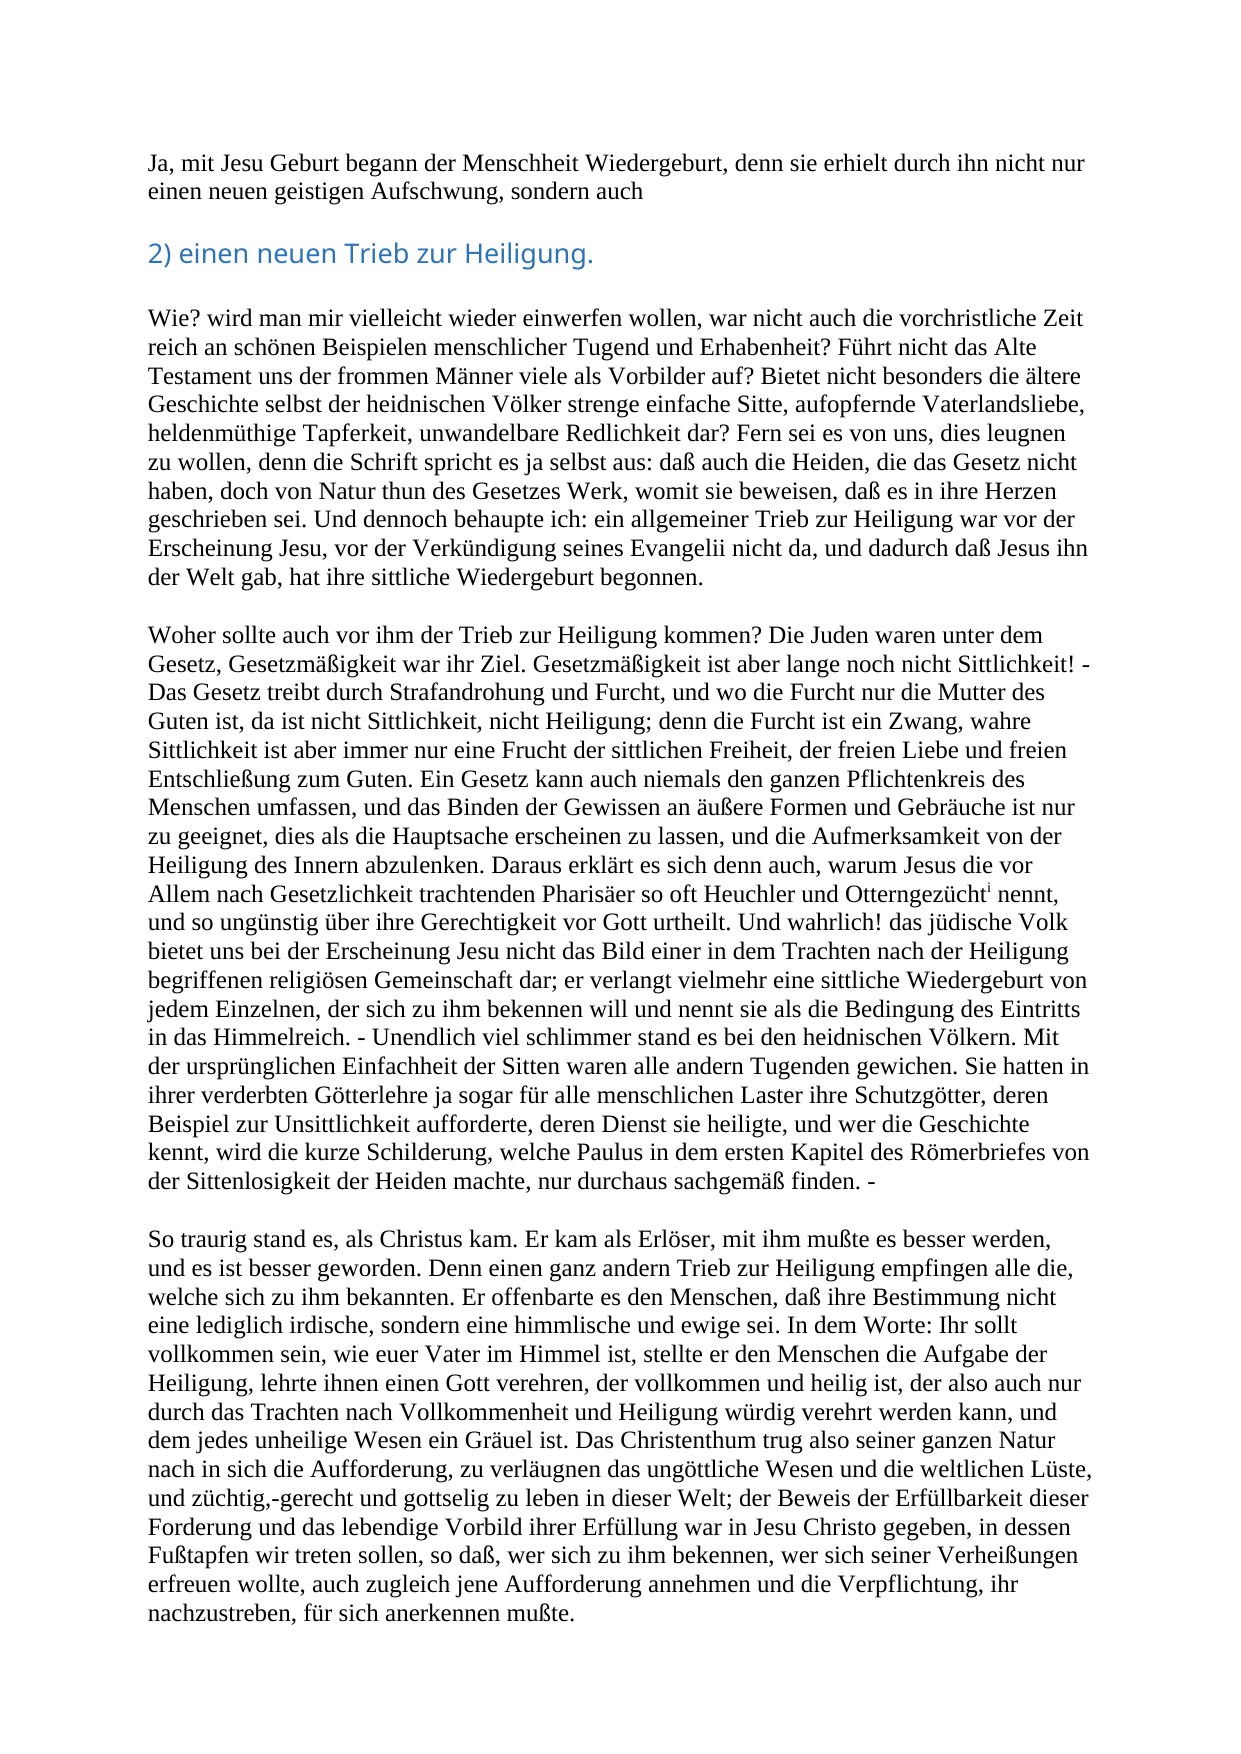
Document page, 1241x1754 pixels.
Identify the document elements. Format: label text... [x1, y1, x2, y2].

text Ja, mit Jesu Geburt begann der Menschheit Wiedergeburt, denn sie erhielt durch ihn nicht nur einen neuen geistigen Aufschwung, sondern auch [148, 148, 1093, 205]
text Woher sollte auch vor ihm der Trieb zur Heiligung kommen? Die Juden waren unter dem Gesetz, Gesetzmäßigkeit war ihr Ziel. Gesetzmäßigkeit ist aber lange noch nicht Sittlichkeit! - Das Gesetz treibt durch Strafandrohung und Furcht, und wo die Furcht nur die Mutter des Guten ist, da ist nicht Sittlichkeit, nicht Heiligung; denn die Furcht ist ein Zwang, wahre Sittlichkeit ist aber immer nur eine Frucht der sittlichen Freiheit, der freien Liebe und freien Entschließung zum Guten. Ein Gesetz kann auch niemals den ganzen Pflichtenkreis des Menschen umfassen, und das Binden der Gewissen an äußere Formen und Gebräuche ist nur zu geeignet, dies als die Hauptsache erscheinen zu lassen, und die Aufmerksamkeit von der Heiligung des Innern abzulenken. Daraus erklärt es sich denn auch, warum Jesus die vor Allem nach Gesetzlichkeit trachtenden Pharisäer so oft Heuchler und Otterngezücht nennt, und so ungünstig über ihre Gerechtigkeit vor Gott urtheilt. Und wahrlich! das jüdische Volk bietet uns bei der Erscheinung Jesu nicht das Bild einer in dem Trachten nach der Heiligung begriffenen religiösen Gemeinschaft dar; er verlangt vielmehr eine sittliche Wiedergeburt von jedem Einzelnen, der sich zu ihm bekennen will und nennt sie als die Bedingung des Eintritts in das Himmelreich. - Unendlich viel schlimmer stand es bei den heidnischen Völkern. Mit der ursprünglichen Einfachheit der Sitten waren alle andern Tugenden gewichen. Sie hatten in ihrer verderbten Götterlehre ja sogar für alle menschlichen Laster ihre Schutzgötter, deren Beispiel zur Unsittlichkeit aufforderte, deren Dienst sie heiligte, und wer die Geschichte kennt, wird die kurze Schilderung, welche Paulus in dem ersten Kapitel des Römerbriefes von der Sittenlosigkeit der Heiden machte, nur durchaus sachgemäß finden. - [148, 620, 1093, 1195]
text So traurig stand es, als Christus kam. Er kam als Erlöser, mit ihm mußte es besser werden, und es ist besser geworden. Denn einen ganz andern Trieb zur Heiligung empfingen alle die, welche sich zu ihm bekannten. Er offenbarte es den Menschen, daß ihre Bestimmung nicht eine lediglich irdische, sondern eine himmlische und ewige sei. In dem Worte: Ihr sollt vollkommen sein, wie euer Vater im Himmel ist, stellte er den Menschen die Aufgabe der Heiligung, lehrte ihnen einen Gott verehren, der vollkommen und heilig ist, der also auch nur durch das Trachten nach Vollkommenheit und Heiligung würdig verehrt werden kann, und dem jedes unheilige Wesen ein Gräuel ist. Das Christenthum trug also seiner ganzen Natur nach in sich die Aufforderung, zu verläugnen das ungöttliche Wesen und die weltlichen Lüste, und züchtig,-gerecht und gottselig zu leben in dieser Welt; der Beweis der Erfüllbarkeit dieser Forderung und das lebendige Vorbild ihrer Erfüllung war in Jesu Christo gegeben, in dessen Fußtapfen wir treten sollen, so daß, wer sich zu ihm bekennen, wer sich seiner Verheißungen erfreuen wollte, auch zugleich jene Aufforderung annehmen und die Verpflichtung, ihr nachzustreben, für sich anerkennen mußte. [148, 1224, 1093, 1627]
subtitle 2) einen neuen Trieb zur Heiligung. [148, 234, 1093, 271]
text Wie? wird man mir vielleicht wieder einwerfen wollen, war nicht auch die vorchristliche Zeit reich an schönen Beispielen menschlicher Tugend und Erhabenheit? Führt nicht das Alte Testament uns der frommen Männer viele als Vorbilder auf? Bietet nicht besonders die ältere Geschichte selbst der heidnischen Völker strenge einfache Sitte, aufopfernde Vaterlandsliebe, heldenmüthige Tapferkeit, unwandelbare Redlichkeit dar? Fern sei es von uns, dies leugnen zu wollen, denn die Schrift spricht es ja selbst aus: daß auch die Heiden, die das Gesetz nicht haben, doch von Natur thun des Gesetzes Werk, womit sie beweisen, daß es in ihre Herzen geschrieben sei. Und dennoch behaupte ich: ein allgemeiner Trieb zur Heiligung war vor der Erscheinung Jesu, vor der Verkündigung seines Evangelii nicht da, und dadurch daß Jesus ihn der Welt gab, hat ihre sittliche Wiedergeburt begonnen. [148, 303, 1093, 591]
